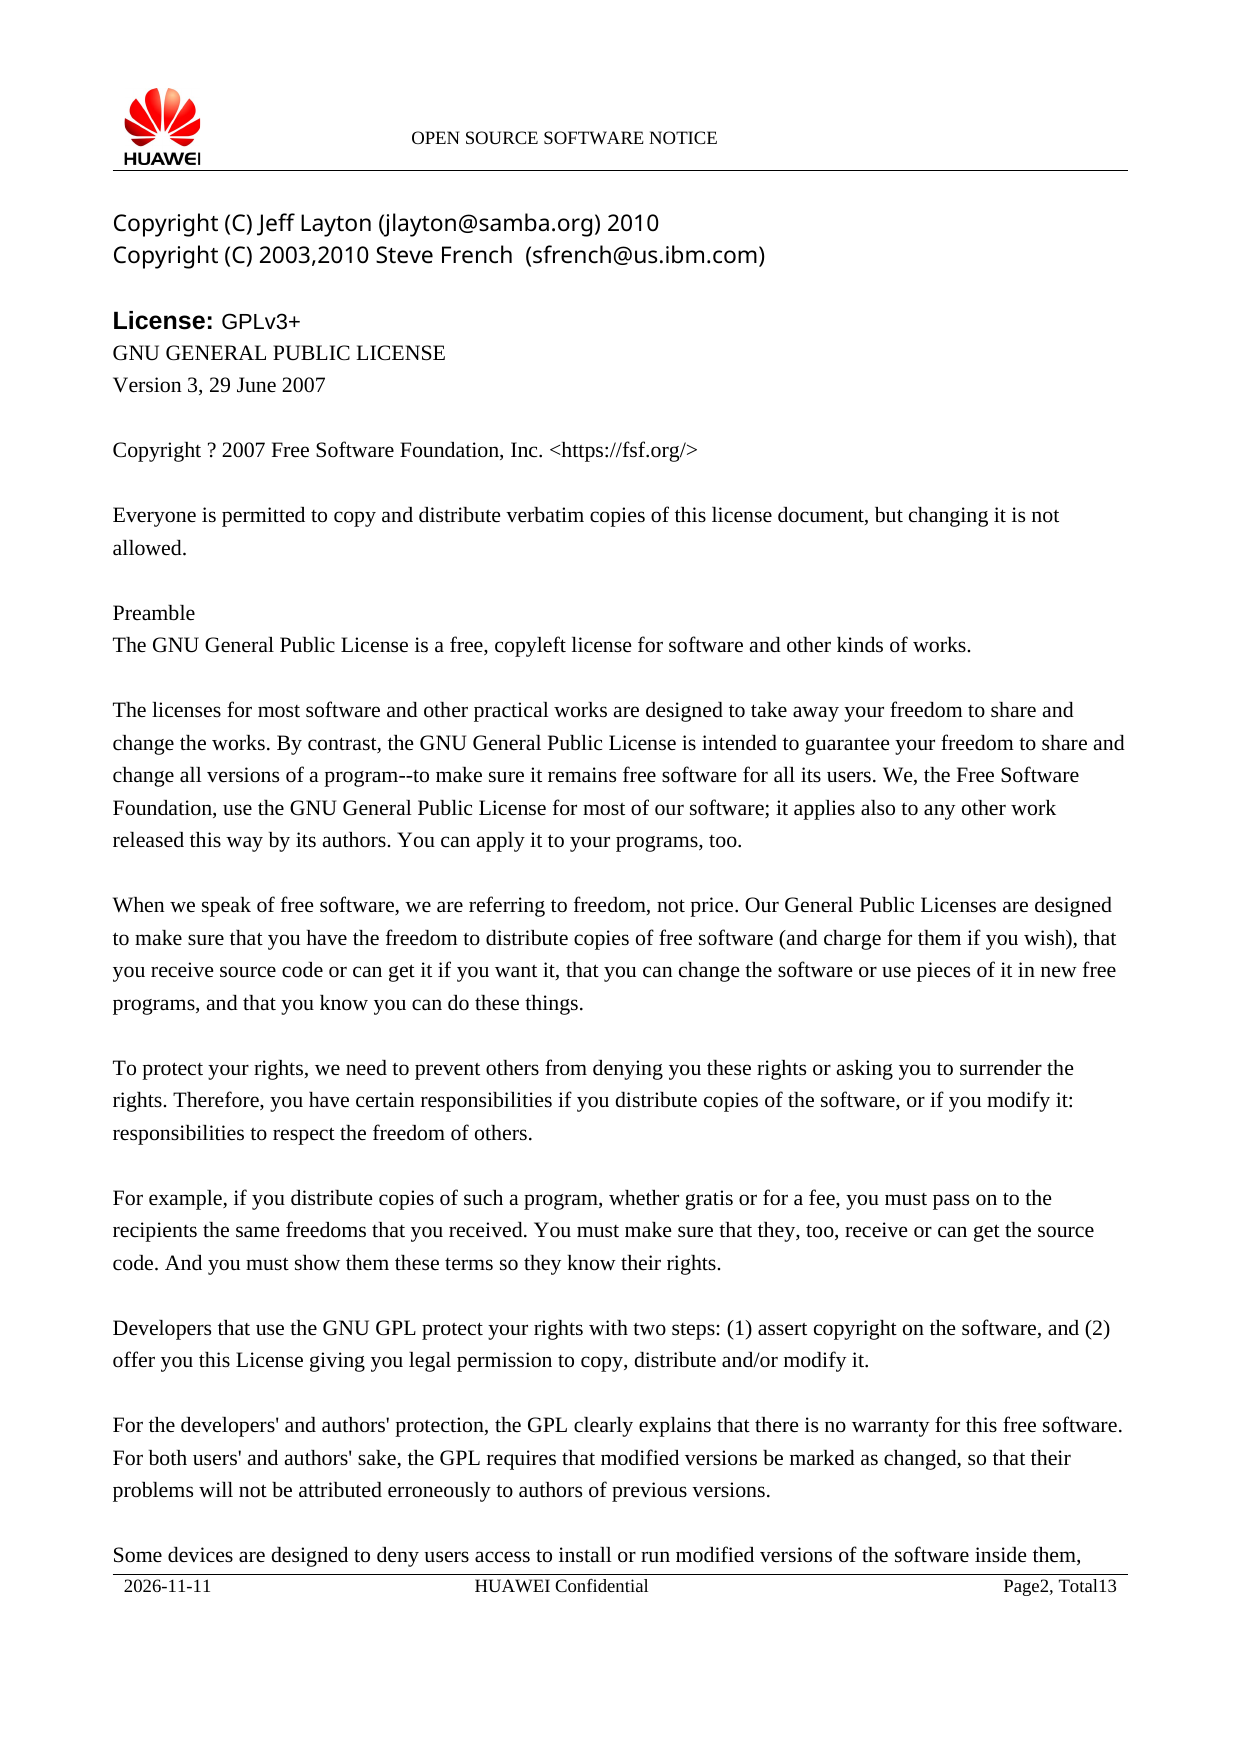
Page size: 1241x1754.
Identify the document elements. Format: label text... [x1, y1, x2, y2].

text License: GPLv3+ [112, 304, 1128, 336]
picture [124, 88, 201, 165]
